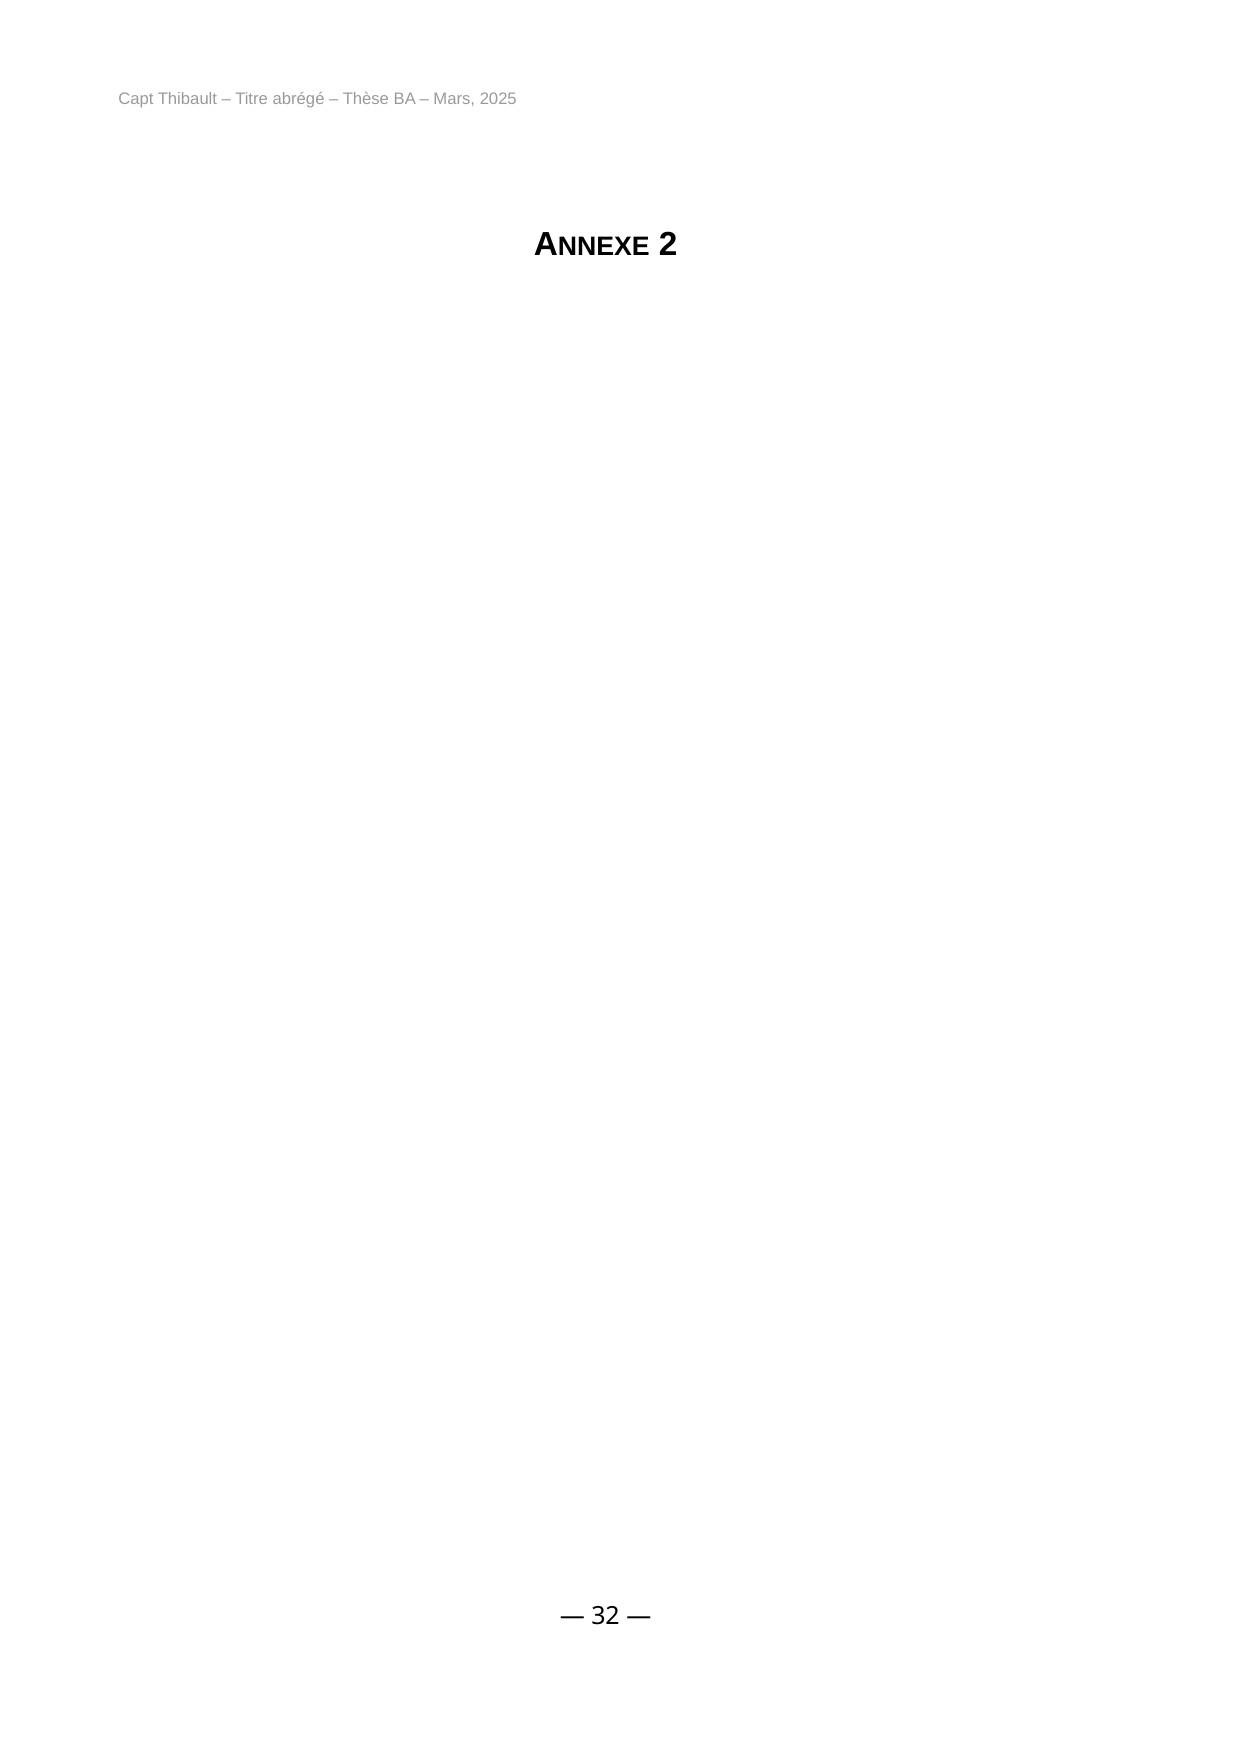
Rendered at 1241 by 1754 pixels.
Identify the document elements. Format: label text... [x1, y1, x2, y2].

text Annexe 2 [118, 224, 1093, 263]
